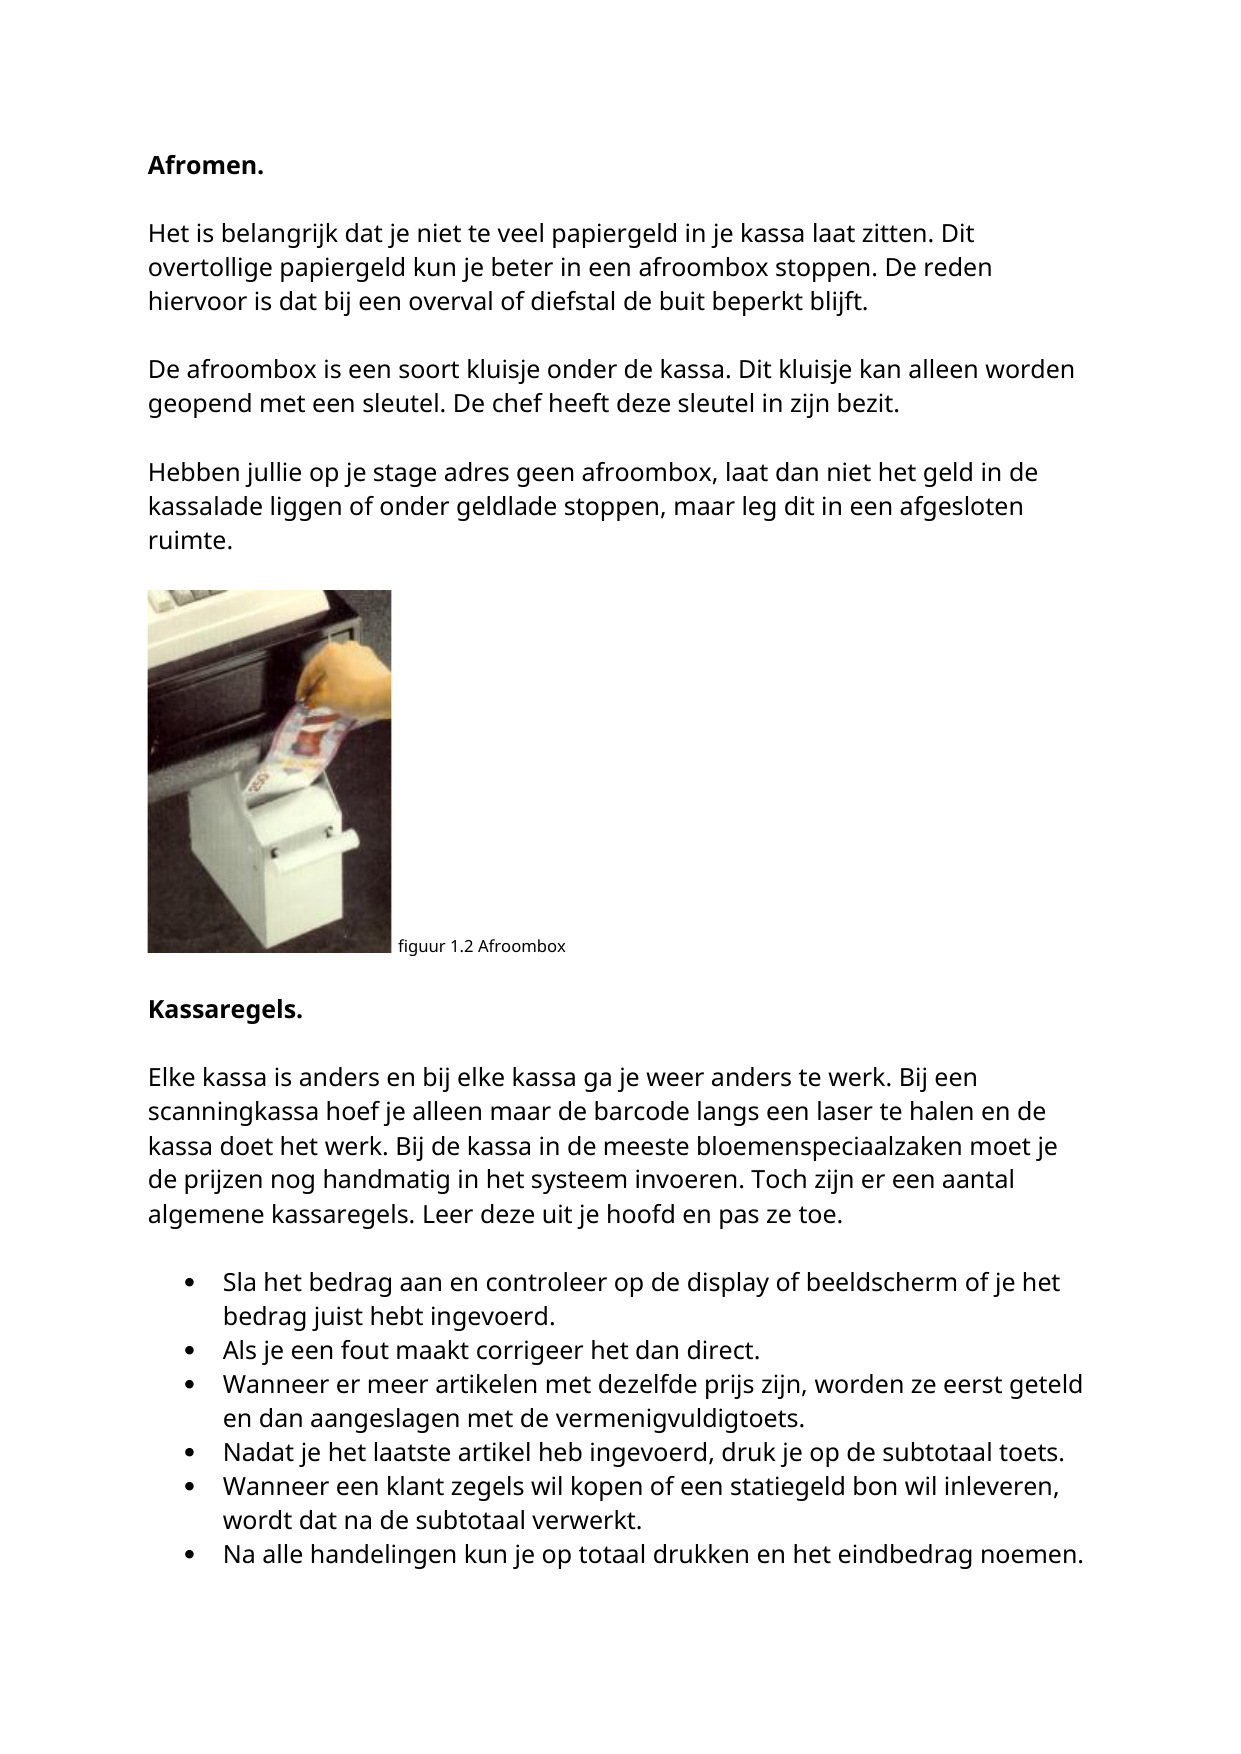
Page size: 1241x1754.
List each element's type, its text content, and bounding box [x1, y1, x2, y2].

text Het is belangrijk dat je niet te veel papiergeld in je kassa laat zitten. Dit overtollige papiergeld kun je beter in een afroombox stoppen. De reden hiervoor is dat bij een overval of diefstal de buit beperkt blijft. [148, 216, 1093, 318]
text De afroombox is een soort kluisje onder de kassa. Dit kluisje kan alleen worden geopend met een sleutel. De chef heeft deze sleutel in zijn bezit. [148, 352, 1093, 420]
picture [147, 590, 392, 953]
list Sla het bedrag aan en controleer op de display of beeldscherm of je het bedrag juist hebt ingevoerd. [185, 1264, 1093, 1332]
list Na alle handelingen kun je op totaal drukken en het eindbedrag noemen. [185, 1537, 1093, 1571]
list Als je een fout maakt corrigeer het dan direct. [185, 1332, 1093, 1367]
text Hebben jullie op je stage adres geen afroombox, laat dan niet het geld in de kassalade liggen of onder geldlade stoppen, maar leg dit in een afgesloten ruimte. [148, 454, 1093, 556]
text Kassaregels. [148, 992, 1093, 1026]
list Wanneer een klant zegels wil kopen of een statiegeld bon wil inleveren, wordt dat na de subtotaal verwerkt. [185, 1469, 1093, 1537]
text Elke kassa is anders en bij elke kassa ga je weer anders te werk. Bij een scanningkassa hoef je alleen maar de barcode langs een laser te halen en de kassa doet het werk. Bij de kassa in de meeste bloemenspeciaalzaken moet je de prijzen nog handmatig in het systeem invoeren. Toch zijn er een aantal algemene kassaregels. Leer deze uit je hoofd en pas ze toe. [148, 1060, 1093, 1230]
list Wanneer er meer artikelen met dezelfde prijs zijn, worden ze eerst geteld en dan aangeslagen met de vermenigvuldigtoets. [185, 1367, 1093, 1435]
text Afromen. [148, 148, 1093, 182]
list Nadat je het laatste artikel heb ingevoerd, druk je op de subtotaal toets. [185, 1435, 1093, 1469]
